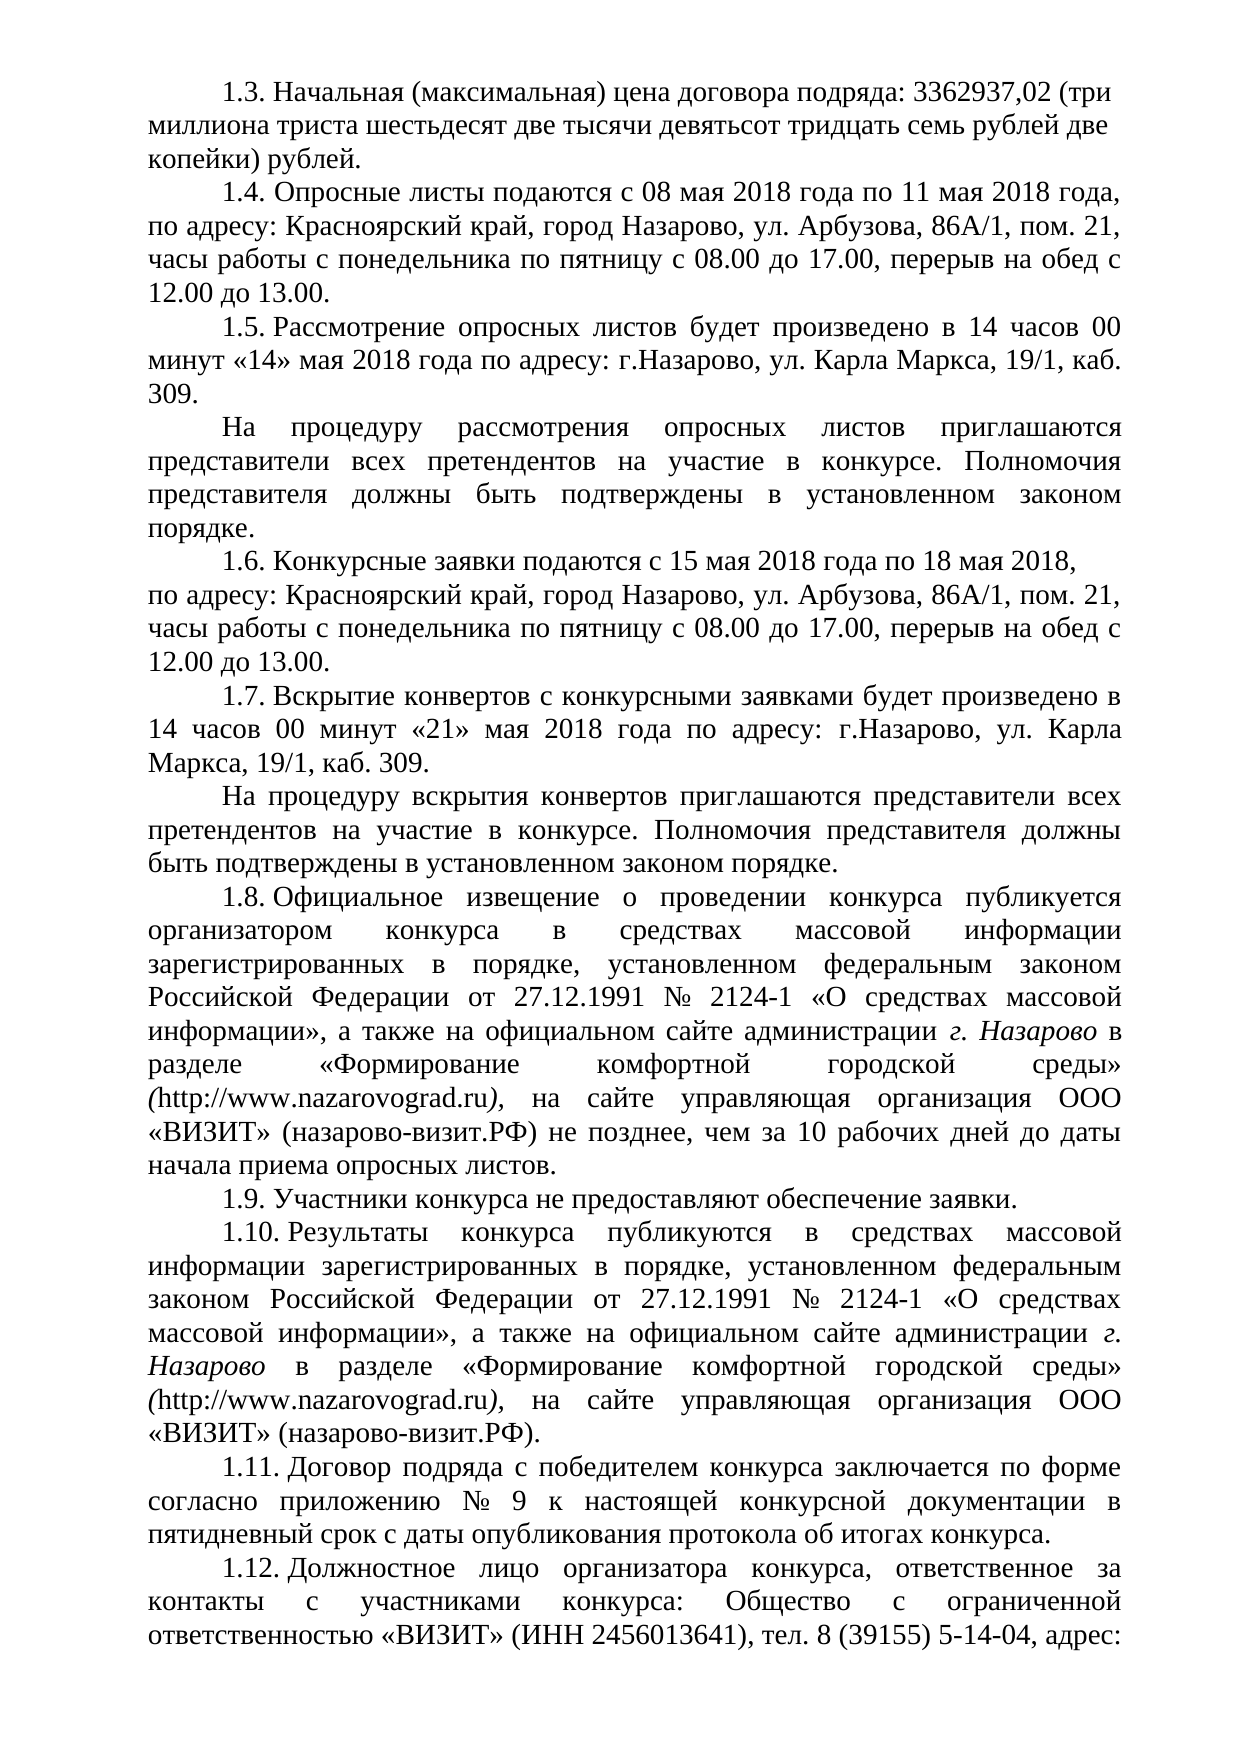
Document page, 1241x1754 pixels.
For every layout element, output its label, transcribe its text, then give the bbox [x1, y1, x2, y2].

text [148, 1550, 1122, 1650]
text 1.6. Конкурсные заявки подаются с 15 мая 2018 года по 18 мая 2018, [148, 543, 1122, 577]
text На процедуру вскрытия конвертов приглашаются представители всех претендентов на участие в конкурсе. Полномочия представителя должны быть подтверждены в установленном законом порядке. [148, 778, 1122, 879]
text 1.7. Вскрытие конвертов с конкурсными заявками будет произведено в 14 часов 00 минут «21» мая 2018 года по адресу: г.Назарово, ул. Карла Маркса, 19/1, каб. 309. [148, 678, 1122, 778]
text 1.8. Официальное извещение о проведении конкурса публикуется организатором конкурса в средствах массовой информации зарегистрированных в порядке, установленном федеральным законом Российской Федерации от 27.12.1991 № 2124-1 «О средствах массовой информации», а также на официальном сайте администрации г. Назарово в разделе «Формирование комфортной городской среды» (http://www.nazarovograd.ru), на сайте управляющая организация ООО «ВИЗИТ» (назарово-визит.РФ) не позднее, чем за 10 рабочих дней до даты начала приема опросных листов. [148, 879, 1122, 1181]
text 1.4. Опросные листы подаются с 08 мая 2018 года по 11 мая 2018 года, по адресу: Красноярский край, город Назарово, ул. Арбузова, 86А/1, пом. 21, часы работы с понедельника по пятницу с 08.00 до 17.00, перерыв на обед с 12.00 до 13.00. [148, 174, 1122, 309]
text 1.10. Результаты конкурса публикуются в средствах массовой информации зарегистрированных в порядке, установленном федеральным законом Российской Федерации от 27.12.1991 № 2124-1 «О средствах массовой информации», а также на официальном сайте администрации г. Назарово в разделе «Формирование комфортной городской среды» (http://www.nazarovograd.ru), на сайте управляющая организация ООО «ВИЗИТ» (назарово-визит.РФ). [148, 1214, 1122, 1449]
text На процедуру рассмотрения опросных листов приглашаются представители всех претендентов на участие в конкурсе. Полномочия представителя должны быть подтверждены в установленном законом порядке. [148, 409, 1122, 543]
text 1.3. Начальная (максимальная) цена договора подряда: 3362937,02 (три миллиона триста шестьдесят две тысячи девятьсот тридцать семь рублей две копейки) рублей. [148, 74, 1122, 174]
text 1.9. Участники конкурса не предоставляют обеспечение заявки. [148, 1181, 1122, 1214]
text по адресу: Красноярский край, город Назарово, ул. Арбузова, 86А/1, пом. 21, часы работы с понедельника по пятницу с 08.00 до 17.00, перерыв на обед с 12.00 до 13.00. [148, 577, 1122, 678]
text 1.11. Договор подряда с победителем конкурса заключается по форме согласно приложению № 9 к настоящей конкурсной документации в пятидневный срок с даты опубликования протокола об итогах конкурса. [148, 1449, 1122, 1550]
text 1.5. Рассмотрение опросных листов будет произведено в 14 часов 00 минут «14» мая 2018 года по адресу: г.Назарово, ул. Карла Маркса, 19/1, каб. 309. [148, 309, 1122, 409]
